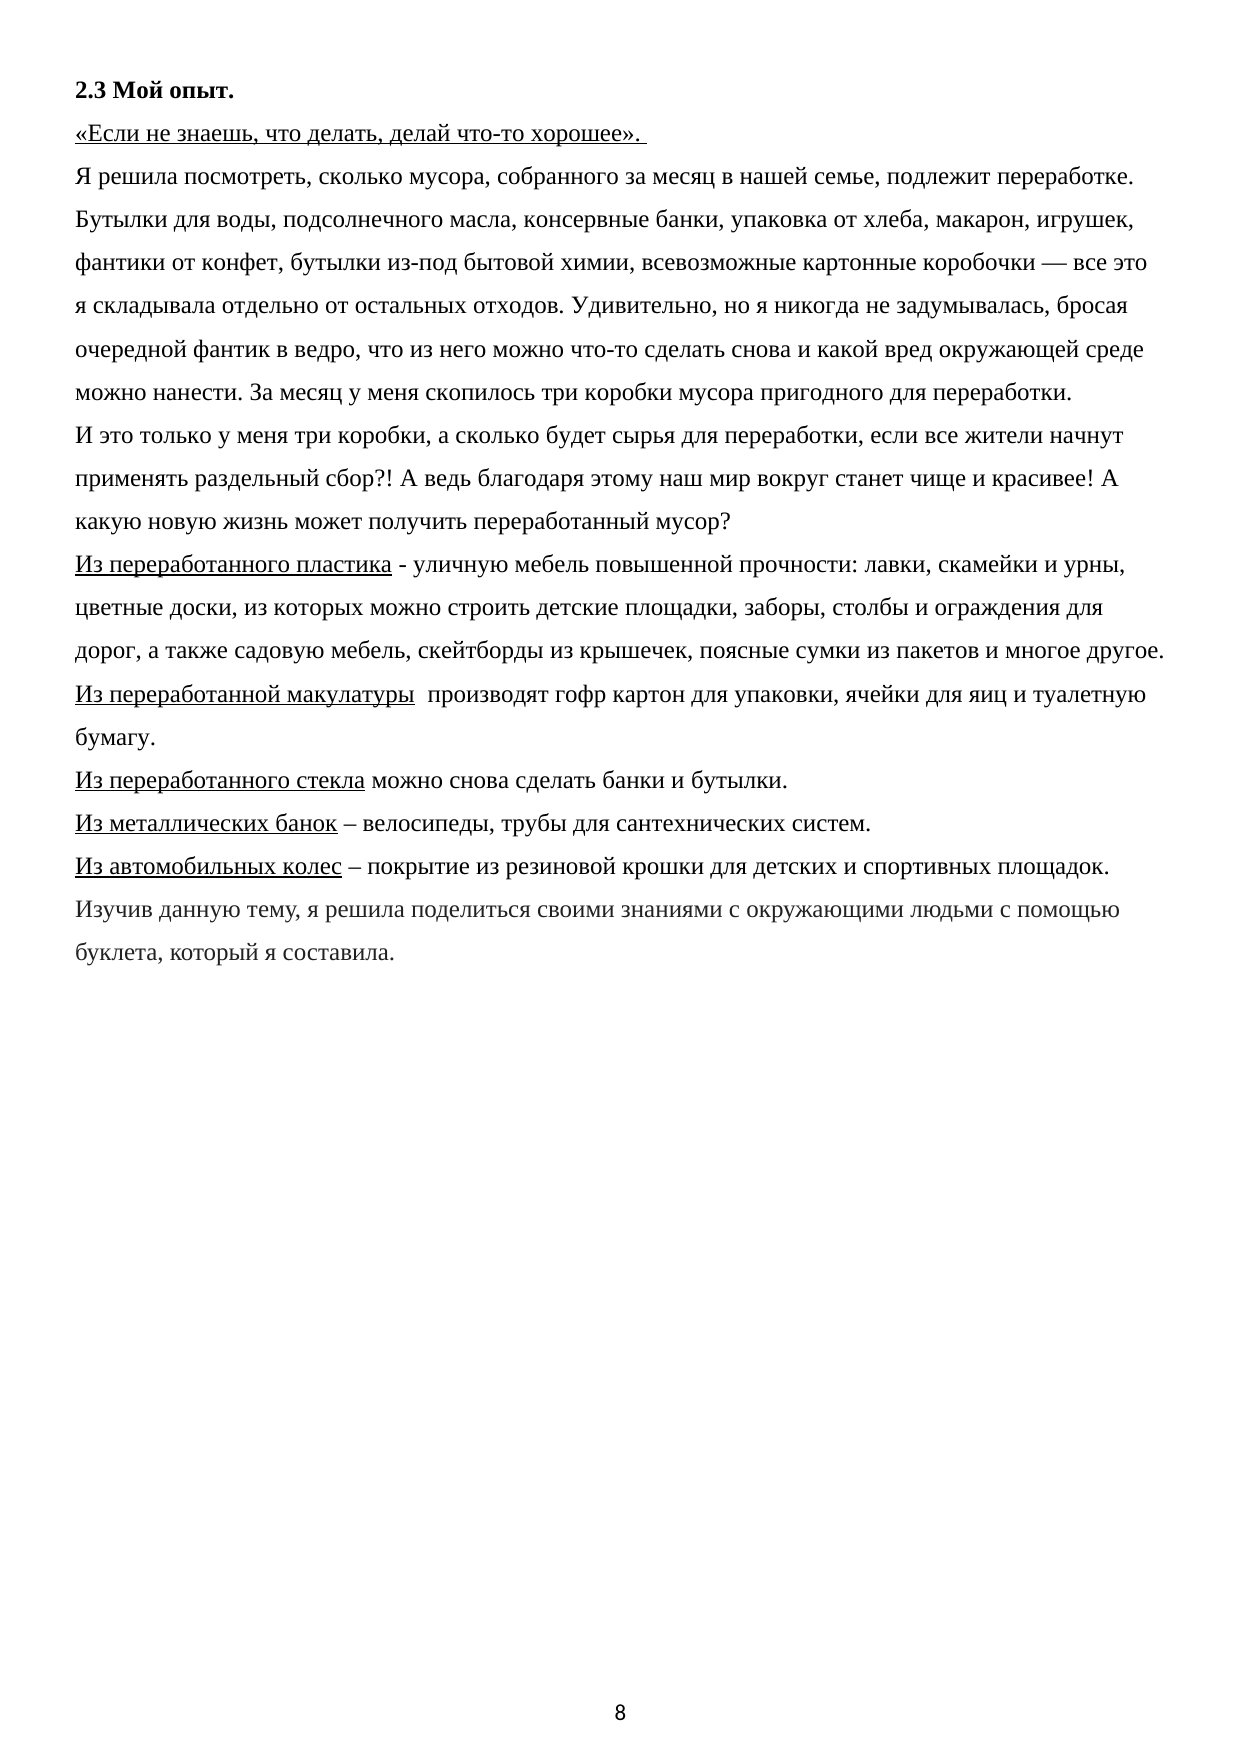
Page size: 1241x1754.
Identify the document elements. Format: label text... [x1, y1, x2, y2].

text 2.3 Мой опыт. [75, 75, 1165, 104]
text «Если не знаешь, что делать, делай что-то хорошее». [75, 118, 1165, 147]
text Из переработанного пластика - уличную мебель повышенной прочности: лавки, скамейки и урны, цветные доски, из которых можно строить детские площадки, заборы, столбы и ограждения для дорог, а также садовую мебель, скейтборды из крышечек, поясные сумки из пакетов и многое другое. Из переработанной макулатуры производят гофр картон для упаковки, ячейки для яиц и туалетную бумагу. Из переработанного стекла можно снова сделать банки и бутылки. Из металлических банок – велосипеды, трубы для сантехнических систем. [75, 549, 1165, 636]
text И это только у меня три коробки, а сколько будет сырья для переработки, если все жители начнут применять раздельный сбор?! А ведь благодаря этому наш мир вокруг станет чище и красивее! А какую новую жизнь может получить переработанный мусор? [75, 420, 1165, 535]
text Из переработанного пластика - уличную мебель повышенной прочности: лавки, скамейки и урны, цветные доски, из которых можно строить детские площадки, заборы, столбы и ограждения для дорог, а также садовую мебель, скейтборды из крышечек, поясные сумки из пакетов и многое другое. Из переработанной макулатуры производят гофр картон для упаковки, ячейки для яиц и туалетную бумагу. Из переработанного стекла можно снова сделать банки и бутылки. Из металлических банок – велосипеды, трубы для сантехнических систем. [75, 664, 1165, 837]
text Я решила посмотреть, сколько мусора, собранного за месяц в нашей семье, подлежит переработке. Бутылки для воды, подсолнечного масла, консервные банки, упаковка от хлеба, макарон, игрушек, фантики от конфет, бутылки из-под бытовой химии, всевозможные картонные коробочки — все это я складывала отдельно от остальных отходов. Удивительно, но я никогда не задумывалась, бросая очередной фантик в ведро, что из него можно что-то сделать снова и какой вред окружающей среде можно нанести. За месяц у меня скопилось три коробки мусора пригодного для переработки. [75, 161, 1165, 406]
text Из автомобильных колес – покрытие из резиновой крошки для детских и спортивных площадок. Изучив данную тему, я решила поделиться своими знаниями с окружающими людьми с помощью буклета, который я составила. [75, 851, 1165, 966]
